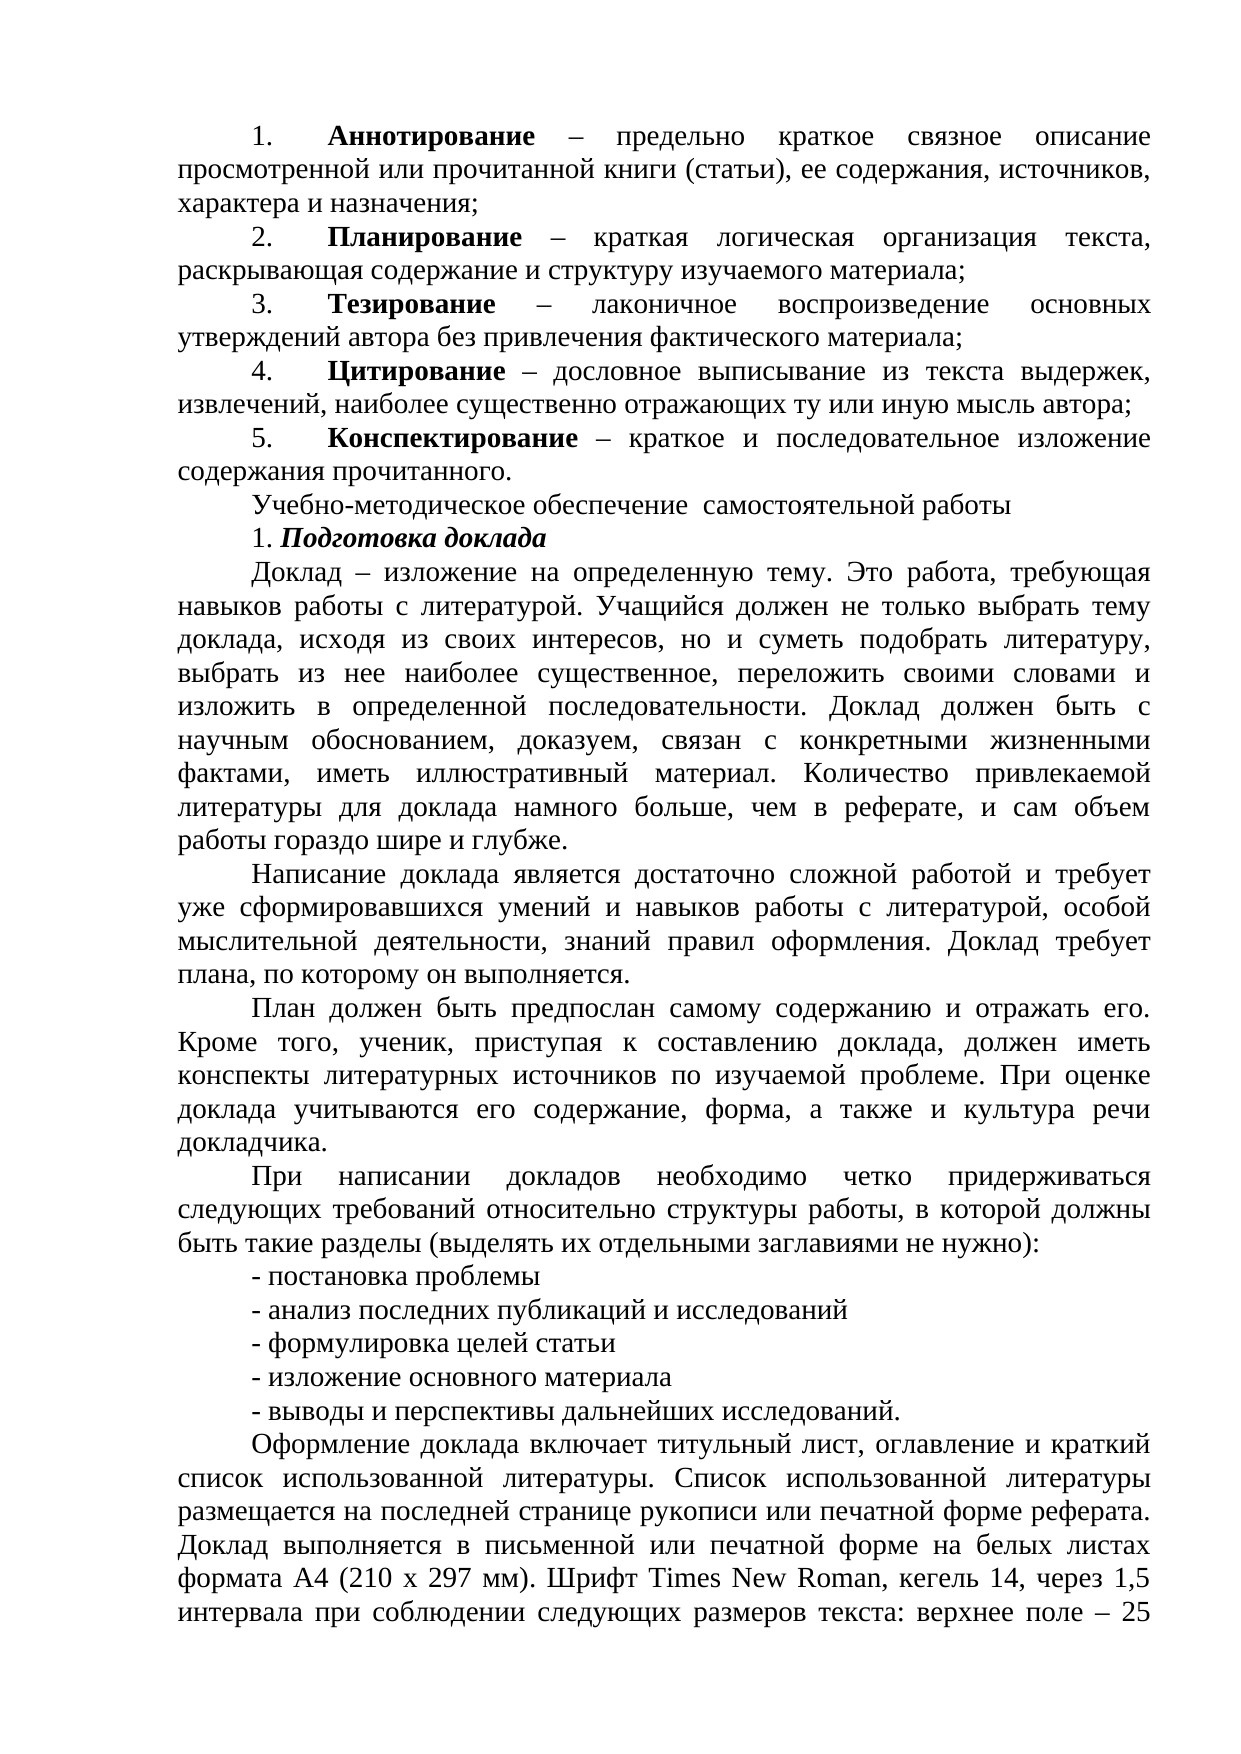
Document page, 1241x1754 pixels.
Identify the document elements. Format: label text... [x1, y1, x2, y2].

list Аннотирование – предельно краткое связное описание просмотренной или прочитанной книги (статьи), ее содержания, источников, характера и назначения; [177, 118, 1152, 219]
text План должен быть предпослан самому содержанию и отражать его. Кроме того, ученик, приступая к составлению доклада, должен иметь конспекты литературных источников по изучаемой проблеме. При оценке доклада учитываются его содержание, форма, а также и культура речи докладчика. [177, 990, 1152, 1158]
text При написании докладов необходимо четко придерживаться следующих требований относительно структуры работы, в которой должны быть такие разделы (выделять их отдельными заглавиями не нужно): [177, 1158, 1152, 1258]
list Тезирование – лаконичное воспроизведение основных утверждений автора без привлечения фактического материала; [177, 286, 1152, 353]
text - изложение основного материала [177, 1359, 1152, 1393]
text - анализ последних публикаций и исследований [177, 1292, 1152, 1326]
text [177, 1426, 1152, 1627]
text Написание доклада является достаточно сложной работой и требует уже сформировавшихся умений и навыков работы с литературой, особой мыслительной деятельности, знаний правил оформления. Доклад требует плана, по которому он выполняется. [177, 856, 1152, 990]
text Учебно-методическое обеспечение самостоятельной работы [177, 487, 1152, 521]
text - выводы и перспективы дальнейших исследований. [177, 1393, 1152, 1426]
list Планирование – краткая логическая организация текста, раскрывающая содержание и структуру изучаемого материала; [177, 219, 1152, 286]
text - постановка проблемы [177, 1258, 1152, 1292]
text Доклад – изложение на определенную тему. Это работа, требующая навыков работы с литературой. Учащийся должен не только выбрать тему доклада, исходя из своих интересов, но и суметь подобрать литературу, выбрать из нее наиболее существенное, переложить своими словами и изложить в определенной последовательности. Доклад должен быть с научным обоснованием, доказуем, связан с конкретными жизненными фактами, иметь иллюстративный материал. Количество привлекаемой литературы для доклада намного больше, чем в реферате, и сам объем работы гораздо шире и глубже. [177, 554, 1152, 856]
text - формулировка целей статьи [177, 1326, 1152, 1359]
list Цитирование – дословное выписывание из текста выдержек, извлечений, наиболее существенно отражающих ту или иную мысль автора; [177, 353, 1152, 420]
text 1. Подготовка доклада [177, 521, 1152, 554]
list Конспектирование – краткое и последовательное изложение содержания прочитанного. [177, 420, 1152, 487]
